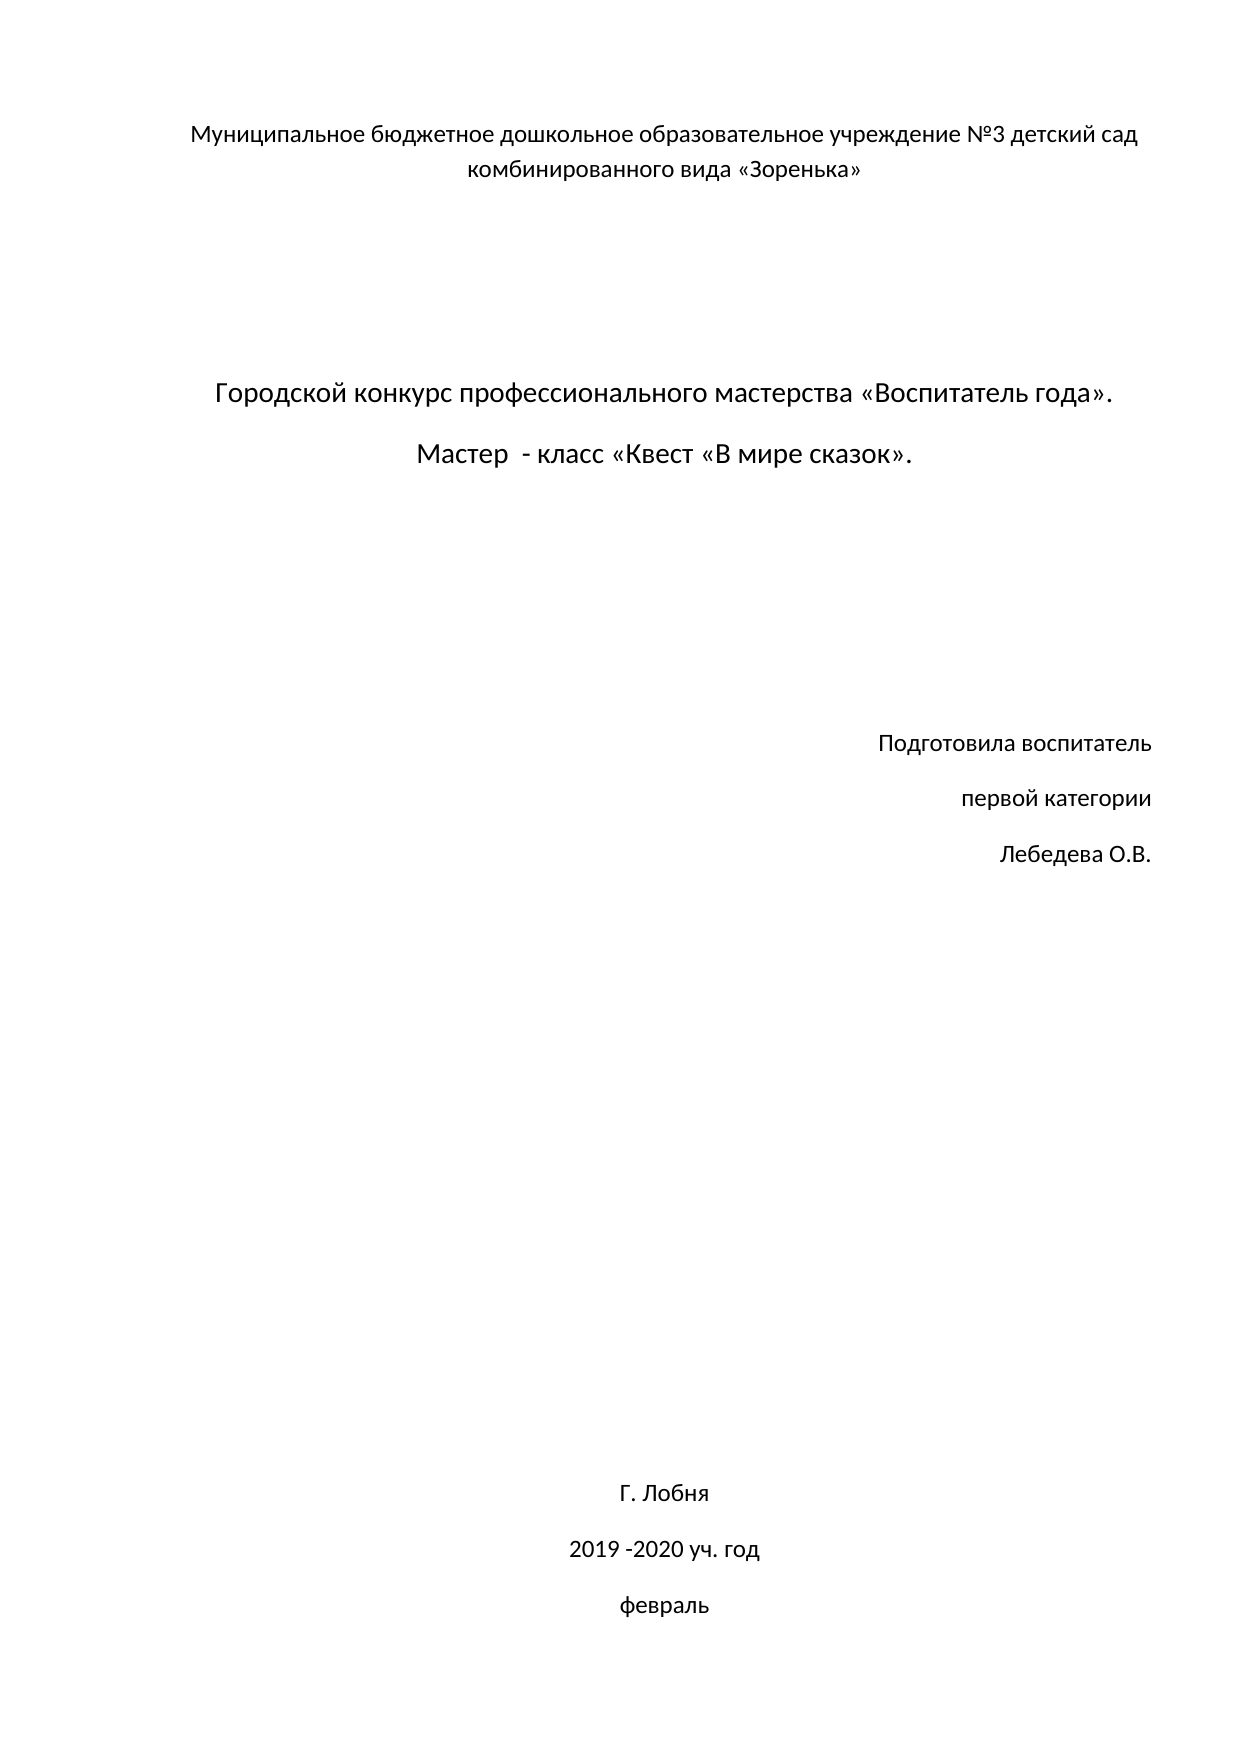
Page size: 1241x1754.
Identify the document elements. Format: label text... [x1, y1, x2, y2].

text Г. Лобня [177, 1477, 1152, 1508]
text февраль [177, 1589, 1152, 1620]
text Лебедева О.В. [177, 838, 1152, 869]
text 2019 -2020 уч. год [177, 1533, 1152, 1564]
text Подготовила воспитатель [177, 727, 1152, 757]
text Муниципальное бюджетное дошкольное образовательное учреждение №3 детский сад комбинированного вида «Зоренька» [177, 118, 1152, 184]
text Мастер - класс «Квест «В мире сказок». [177, 435, 1152, 471]
text первой категории [177, 783, 1152, 813]
text Городской конкурс профессионального мастерства «Воспитатель года». [177, 374, 1152, 409]
